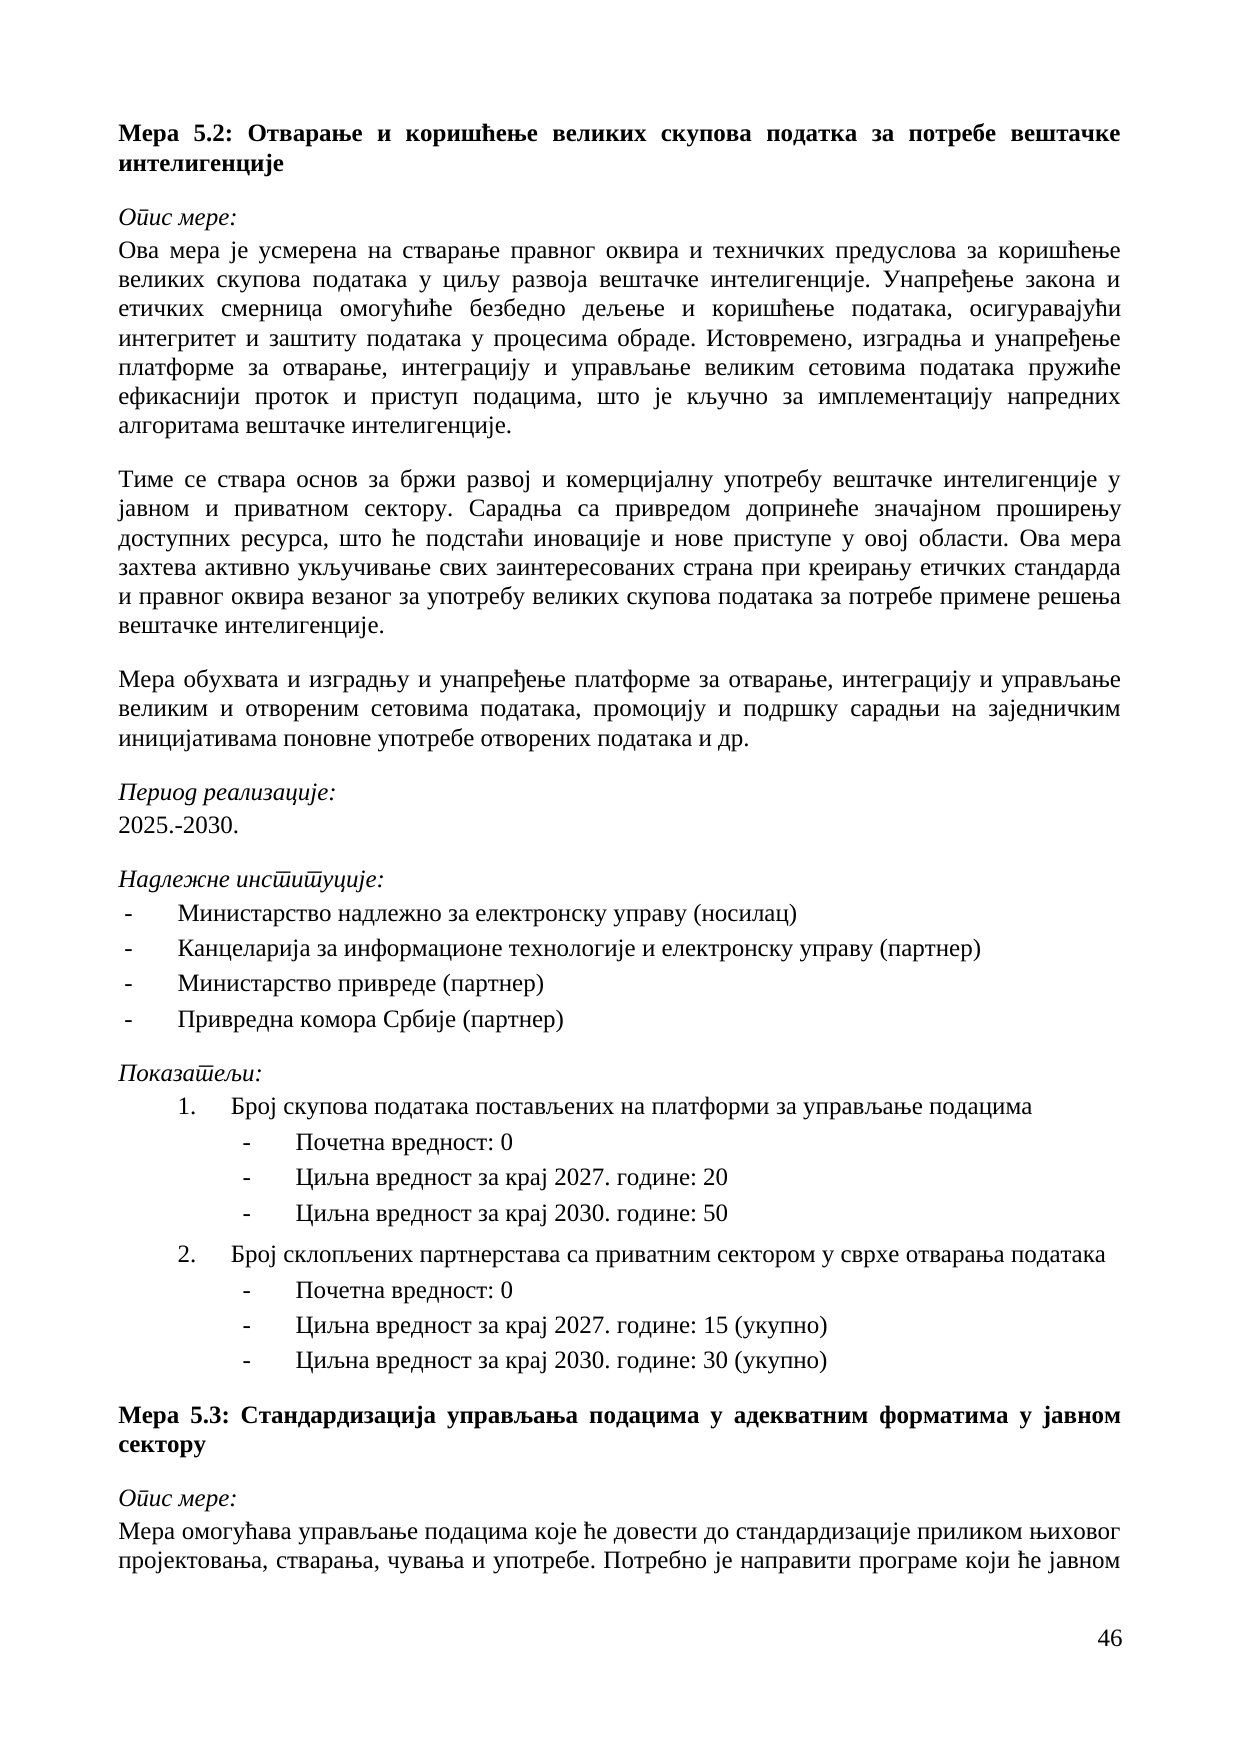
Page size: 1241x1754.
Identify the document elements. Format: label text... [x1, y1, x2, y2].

text Мера обухвата и изградњу и унапређење платформе за отварање, интеграцију и управљање великим и отвореним сетовима података, промоцију и подршку сарадњи на заједничким иницијативама поновне употребе отворених података и др. [118, 664, 1122, 751]
list Министарство надлежно за електронску управу (носилац) [124, 897, 1122, 926]
list Почетна вредност: 0 [242, 1274, 1122, 1303]
list Министарство привреде (партнер) [124, 968, 1122, 997]
list Канцеларија за информационе технологије и електронску управу (партнер) [124, 933, 1122, 962]
list Почетна вредност: 0 [242, 1126, 1122, 1156]
text Тиме се ствара основ за бржи развој и комерцијалну употребу вештачке интелигенције у јавном и приватном сектору. Сарадња са привредом допринеће значајном проширењу доступних ресурса, што ће подстаћи иновације и нове приступе у овој области. Ова мера захтева активно укључивање свих заинтересованих страна при креирању етичких стандарда и правног оквира везаног за употребу великих скупова података за потребе примене решења вештачке интелигенције. [118, 464, 1122, 639]
list Циљна вредност за крај 2027. године: 20 [242, 1162, 1122, 1191]
list Број склопљених партнерстава са приватним сектором у сврхе отварања података [177, 1239, 1122, 1268]
subtitle Мера 5.2: Отварање и коришћење великих скупова податка за потребе вештачке интелигенције [118, 118, 1122, 176]
subtitle Период реализације: [118, 776, 1122, 806]
subtitle Опис мере: [118, 201, 1122, 231]
list Број скупова података постављених на платформи за управљање подацима [177, 1091, 1122, 1120]
subtitle Опис мере: [118, 1483, 1122, 1512]
list Циљна вредност за крај 2027. године: 15 (укупно) [242, 1310, 1122, 1339]
list Циљна вредност за крај 2030. године: 30 (укупно) [242, 1345, 1122, 1374]
list Привредна комора Србије (партнер) [124, 1003, 1122, 1033]
list Циљна вредност за крај 2030. године: 50 [242, 1197, 1122, 1226]
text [118, 1516, 1122, 1574]
subtitle Надлежне институције: [118, 864, 1122, 893]
text Ова мера је усмерена на стварање правног оквира и техничких предуслова за коришћење великих скупова података у циљу развоја вештачке интелигенције. Унапређење закона и етичких смерница омогућиће безбедно дељење и коришћење података, осигуравајући интегритет и заштиту података у процесима обраде. Истовремено, изградња и унапређење платформе за отварање, интеграцију и управљање великим сетовима података пружиће ефикаснији проток и приступ подацима, што је кључно за имплементацију напредних алгоритама вештачке интелигенције. [118, 235, 1122, 439]
subtitle Показатељи: [118, 1058, 1122, 1087]
text 2025.-2030. [118, 810, 1122, 839]
subtitle Мера 5.3: Стандардизација управљања подацима у адекватним форматима у јавном сектору [118, 1399, 1122, 1458]
